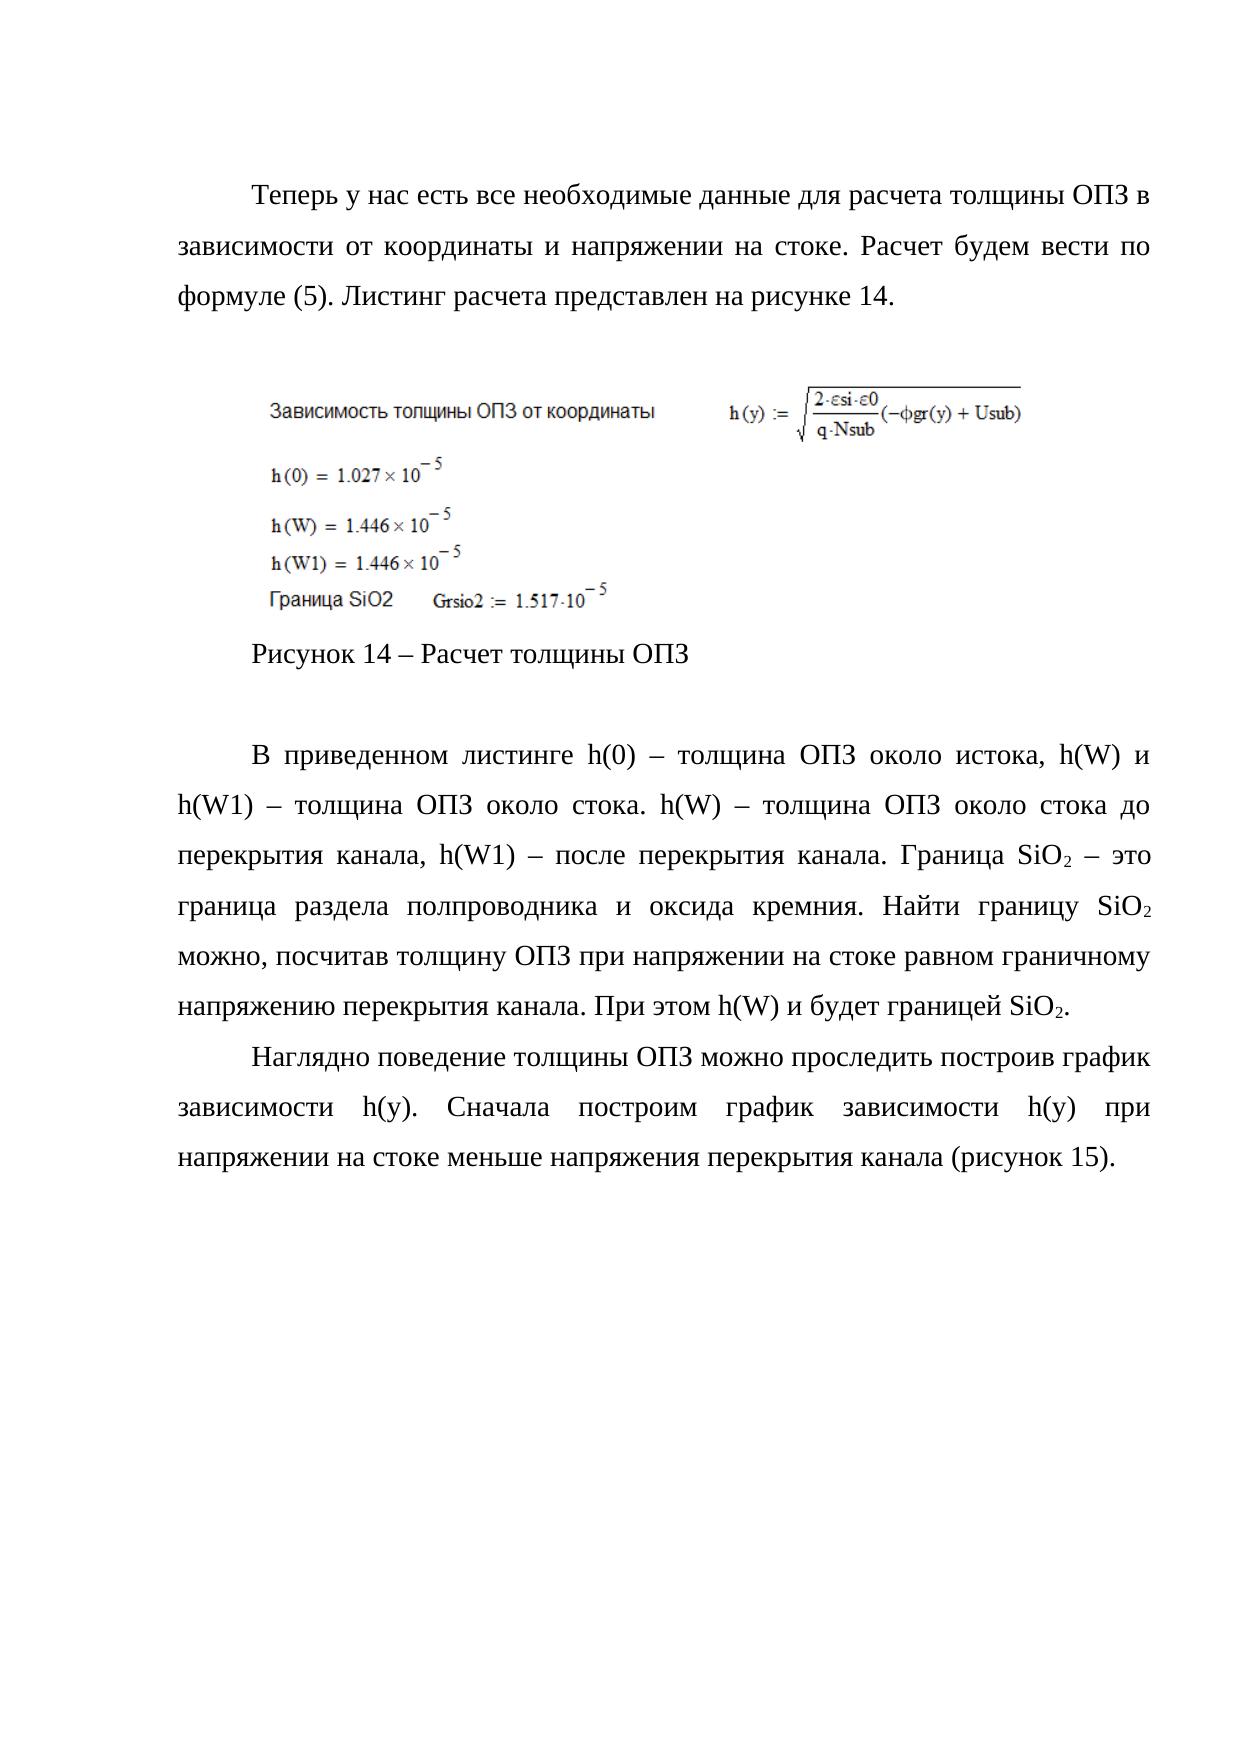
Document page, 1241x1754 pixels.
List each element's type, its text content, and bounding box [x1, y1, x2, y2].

text Наглядно поведение толщины ОПЗ можно проследить построив график зависимости h(y). Сначала построим график зависимости h(y) при напряжении на стоке меньше напряжения перекрытия канала (рисунок 15). [177, 1039, 1152, 1173]
picture [251, 378, 1073, 624]
text Рисунок 14 – Расчет толщины ОПЗ [177, 636, 1152, 670]
text В приведенном листинге h(0) – толщина ОПЗ около истока, h(W) и h(W1) – толщина ОПЗ около стока. h(W) – толщина ОПЗ около стока до перекрытия канала, h(W1) – после перекрытия канала. Граница SiO2 – это граница раздела полпроводника и оксида кремния. Найти границу SiO2 можно, посчитав толщину ОПЗ при напряжении на стоке равном граничному напряжению перекрытия канала. При этом h(W) и будет границей SiO2. [177, 737, 1152, 1022]
text Теперь у нас есть все необходимые данные для расчета толщины ОПЗ в зависимости от координаты и напряжении на стоке. Расчет будем вести по формуле (5). Листинг расчета представлен на рисунке 14. [177, 177, 1152, 312]
